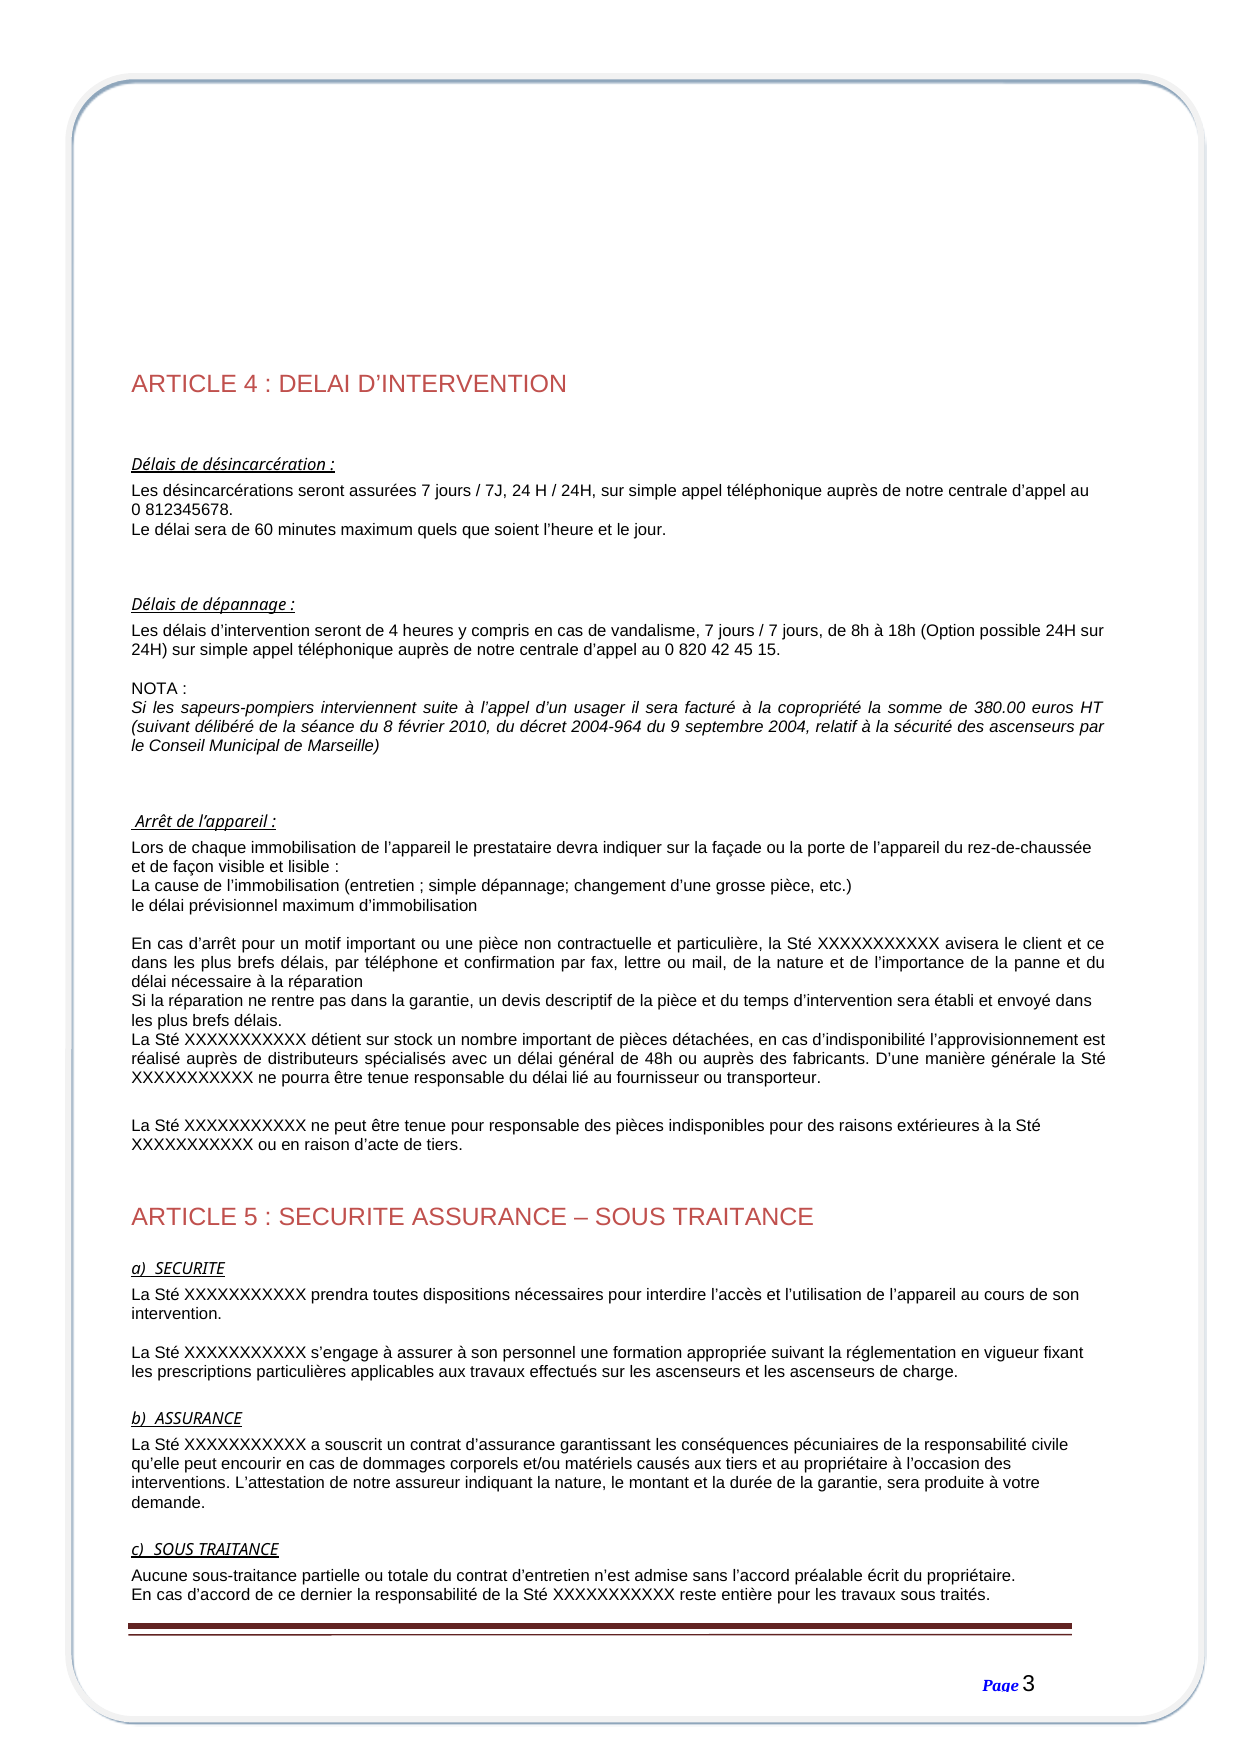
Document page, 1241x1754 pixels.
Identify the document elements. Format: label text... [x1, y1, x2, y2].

subtitle ARTICLE 5 : SECURITE ASSURANCE – SOUS TRAITANCE [131, 1202, 1188, 1231]
text Si la réparation ne rentre pas dans la garantie, un devis descriptif de la pièce et du temps d’intervention sera établi et envoyé dans les plus brefs délais. [131, 991, 1098, 1029]
subtitle ARTICLE 4 : DELAI D’INTERVENTION [131, 369, 1188, 398]
text Délais de désincarcération : [131, 452, 1188, 475]
text Délais de dépannage : [131, 593, 1188, 615]
text En cas d’arrêt pour un motif important ou une pièce non contractuelle et particulière, la Sté XXXXXXXXXXX avisera le client et ce dans les plus brefs délais, par téléphone et confirmation par fax, lettre ou mail, de la nature et de l’importance de la panne et du délai nécessaire à la réparation [131, 934, 1107, 991]
text La Sté XXXXXXXXXXX a souscrit un contrat d’assurance garantissant les conséquences pécuniaires de la responsabilité civile qu’elle peut encourir en cas de dommages corporels et/ou matériels causés aux tiers et au propriétaire à l’occasion des interventions. L’attestation de notre assureur indiquant la nature, le montant et la durée de la garantie, sera produite à votre demande. [131, 1435, 1080, 1512]
text La Sté XXXXXXXXXXX ne peut être tenue pour responsable des pièces indisponibles pour des raisons extérieures à la Sté XXXXXXXXXXX ou en raison d’acte de tiers. [131, 1116, 1098, 1154]
list SECURITE [131, 1257, 1188, 1279]
text Les délais d’intervention seront de 4 heures y compris en cas de vandalisme, 7 jours / 7 jours, de 8h à 18h (Option possible 24H sur 24H) sur simple appel téléphonique auprès de notre centrale d’appel au 0 820 42 45 15. [131, 621, 1108, 659]
text La cause de l’immobilisation (entretien ; simple dépannage; changement d’une grosse pièce, etc.) le délai prévisionnel maximum d’immobilisation [131, 876, 854, 914]
text La Sté XXXXXXXXXXX détient sur stock un nombre important de pièces détachées, en cas d’indisponibilité l’approvisionnement est réalisé auprès de distributeurs spécialisés avec un délai général de 48h ou auprès des fabricants. D’une manière générale la Sté XXXXXXXXXXX ne pourra être tenue responsable du délai lié au fournisseur ou transporteur. [131, 1029, 1107, 1087]
list ASSURANCE [131, 1407, 1188, 1429]
text La Sté XXXXXXXXXXX prendra toutes dispositions nécessaires pour interdire l’accès et l’utilisation de l’appareil au cours de son intervention. [131, 1285, 1108, 1323]
list SOUS TRAITANCE [131, 1537, 1188, 1560]
text Lors de chaque immobilisation de l’appareil le prestataire devra indiquer sur la façade ou la porte de l’appareil du rez-de-chaussée et de façon visible et lisible : [131, 838, 1098, 876]
text NOTA : [131, 678, 1188, 698]
text Aucune sous-traitance partielle ou totale du contrat d’entretien n’est admise sans l’accord préalable écrit du propriétaire. En cas d’accord de ce dernier la responsabilité de la Sté XXXXXXXXXXX reste entière pour les travaux sous traités. [131, 1565, 1038, 1604]
text Arrêt de l’appareil : [131, 809, 1188, 832]
text Le délai sera de 60 minutes maximum quels que soient l’heure et le jour. [131, 519, 1188, 538]
text Si les sapeurs-pompiers interviennent suite à l’appel d’un usager il sera facturé à la copropriété la somme de 380.00 euros HT (suivant délibéré de la séance du 8 février 2010, du décret 2004-964 du 9 septembre 2004, relatif à la sécurité des ascenseurs par le Conseil Municipal de Marseille) [131, 698, 1106, 755]
text Les désincarcérations seront assurées 7 jours / 7J, 24 H / 24H, sur simple appel téléphonique auprès de notre centrale d’appel au 0 812345678. [131, 481, 1098, 519]
text La Sté XXXXXXXXXXX s’engage à assurer à son personnel une formation appropriée suivant la réglementation en vigueur fixant les prescriptions particulières applicables aux travaux effectués sur les ascenseurs et les ascenseurs de charge. [131, 1342, 1098, 1381]
